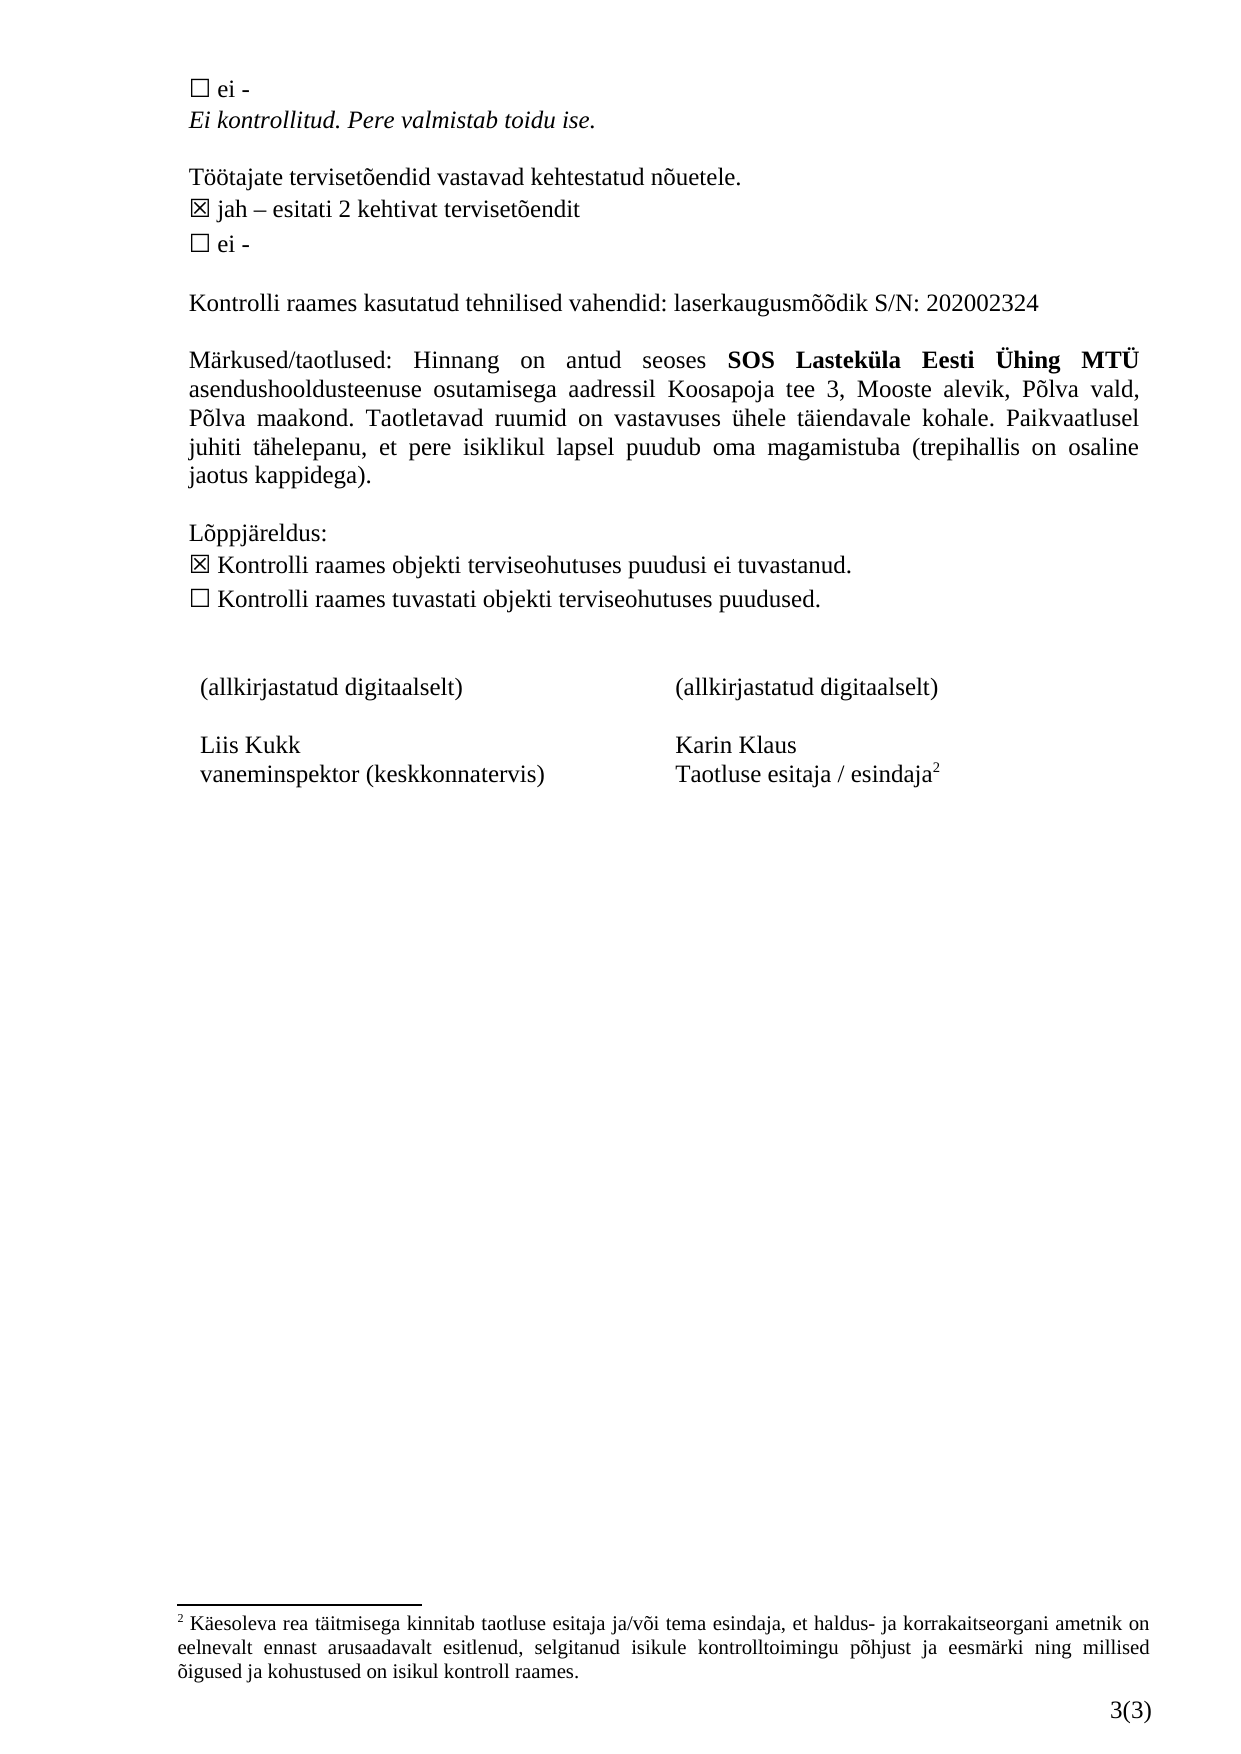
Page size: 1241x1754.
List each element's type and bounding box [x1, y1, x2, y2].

table_cell [177, 71, 1152, 816]
